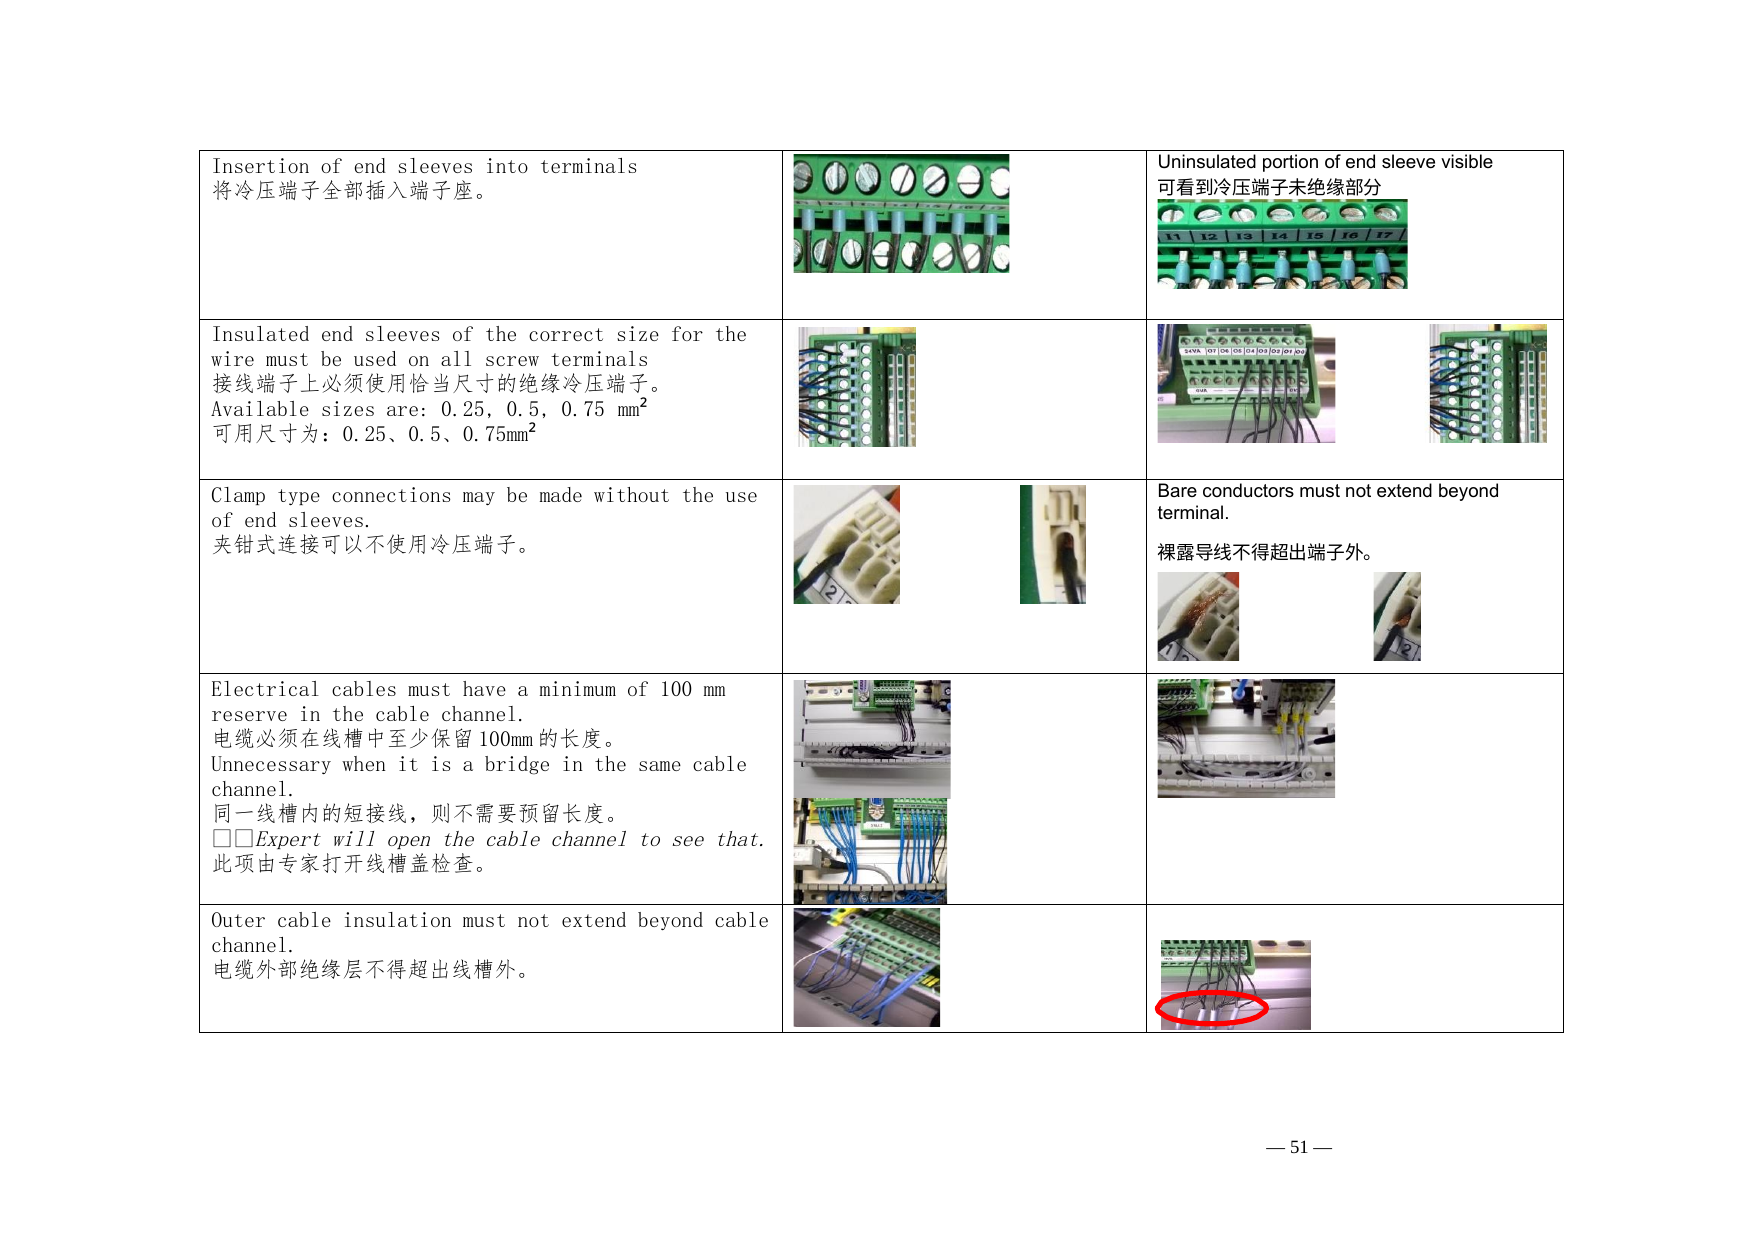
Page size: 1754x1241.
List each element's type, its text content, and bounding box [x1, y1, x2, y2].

picture [1161, 940, 1311, 1030]
picture [1157, 324, 1336, 443]
table_cell Clamp type connections may be made without the use of end sleeves. 夹钳式连接可以不使用冷压端子。 [200, 480, 782, 673]
table_cell [783, 480, 1146, 673]
table_cell [783, 320, 1146, 479]
table_cell Insertion of end sleeves into terminals 将冷压端子全部插入端子座。 [200, 151, 782, 318]
table_cell Outer cable insulation must not extend beyond cable channel. 电缆外部绝缘层不得超出线槽外。 [200, 905, 782, 1032]
table_cell [783, 905, 1146, 1032]
table_cell [783, 674, 1146, 904]
table_cell [783, 151, 1146, 318]
picture [793, 327, 916, 447]
picture [793, 154, 1010, 273]
picture [1157, 199, 1408, 289]
picture [1157, 572, 1240, 661]
picture [1157, 679, 1336, 798]
table_cell Electrical cables must have a minimum of 100 mm reserve in the cable channel. 电缆必须在线槽中至少保留100mm的长度。 Unnecessary when it is a bridge in the same cable channel. 同一线槽内的短接线，则不需要预留长度。 Expert will open the cable channel to see that. 此项由专家打开线槽盖检查。 [200, 674, 782, 904]
picture [793, 680, 951, 904]
table_cell Uninsulated portion of end sleeve visible 可看到冷压端子未绝缘部分 [1147, 151, 1563, 318]
picture [793, 908, 941, 1027]
table_cell Insulated end sleeves of the correct size for the wire must be used on all screw terminals 接线端子上必须使用恰当尺寸的绝缘冷压端子。 Available sizes are: 0.25, 0.5, 0.75 mm² 可用尺寸为：0.25、0.5、0.75mm² Exceptions for clamp connections (only for screws) [200, 320, 782, 479]
picture [1161, 996, 1263, 1021]
table_cell Bare conductors must not extend beyond terminal. 裸露导线不得超出端子外。 [1147, 480, 1563, 673]
picture [793, 485, 900, 604]
table_cell [1147, 674, 1563, 904]
table_cell [1147, 320, 1563, 479]
table_cell [1147, 905, 1563, 1032]
picture [1424, 324, 1547, 443]
picture [1373, 572, 1421, 661]
picture [1020, 485, 1086, 604]
